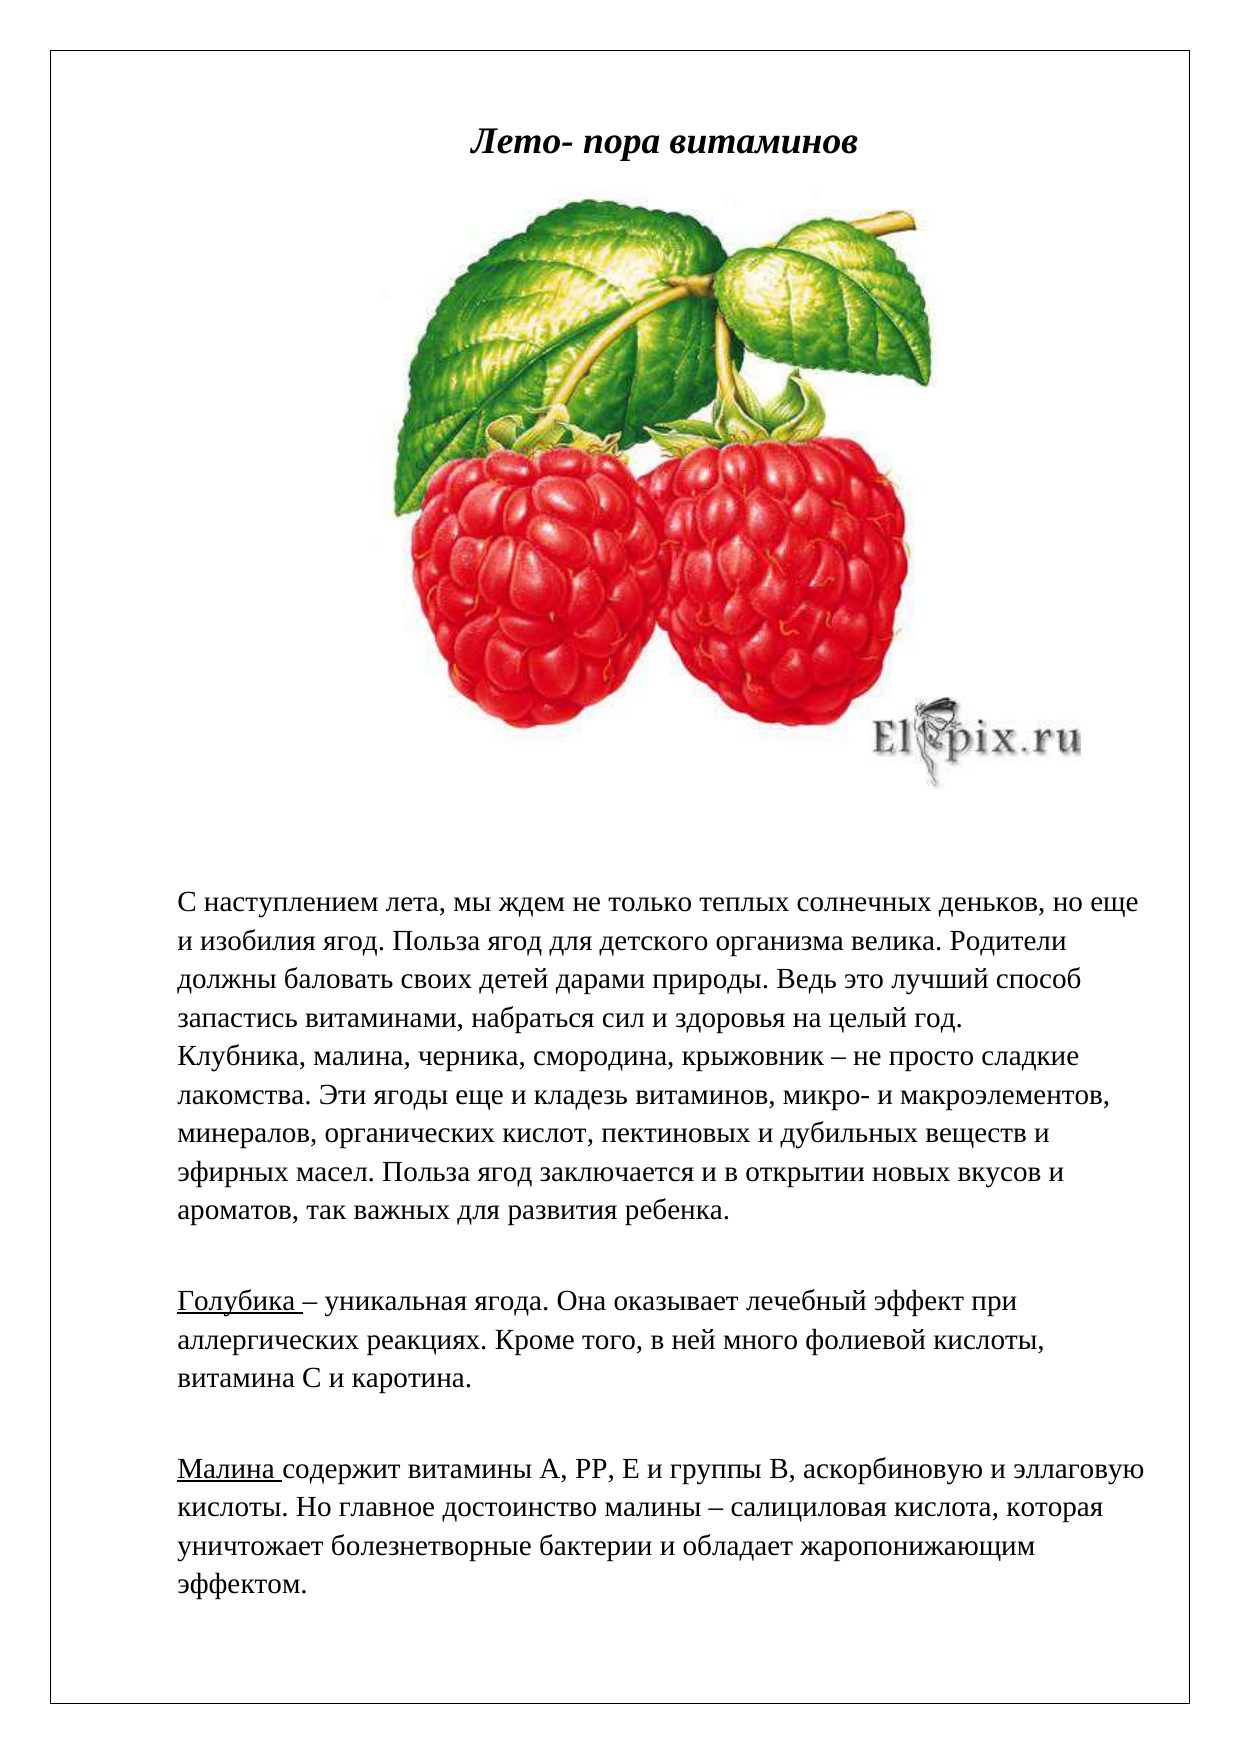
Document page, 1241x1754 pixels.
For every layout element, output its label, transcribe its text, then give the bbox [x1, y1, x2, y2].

text Малина содержит витамины А, РР, Е и группы В, аскорбиновую и эллаговую кислоты. Но главное достоинство малины – салициловая кислота, которая уничтожает болезнетворные бактерии и обладает жаропонижающим эффектом. [177, 1451, 1152, 1600]
text С наступлением лета, мы ждем не только теплых солнечных деньков, но еще и изобилия ягод. Польза ягод для детского организма велика. Родители должны баловать своих детей дарами природы. Ведь это лучший способ запастись витаминами, набраться сил и здоровья на целый год. Клубника, малина, черника, смородина, крыжовник – не просто сладкие лакомства. Эти ягоды еще и кладезь витаминов, микро- и макроэлементов, минералов, органических кислот, пектиновых и дубильных веществ и эфирных масел. Польза ягод заключается и в открытии новых вкусов и ароматов, так важных для развития ребенка. [177, 884, 1152, 1258]
picture [248, 165, 1081, 789]
text Голубика – уникальная ягода. Она оказывает лечебный эффект при аллергических реакциях. Кроме того, в ней много фолиевой кислоты, витамина С и каротина. [177, 1283, 1152, 1426]
